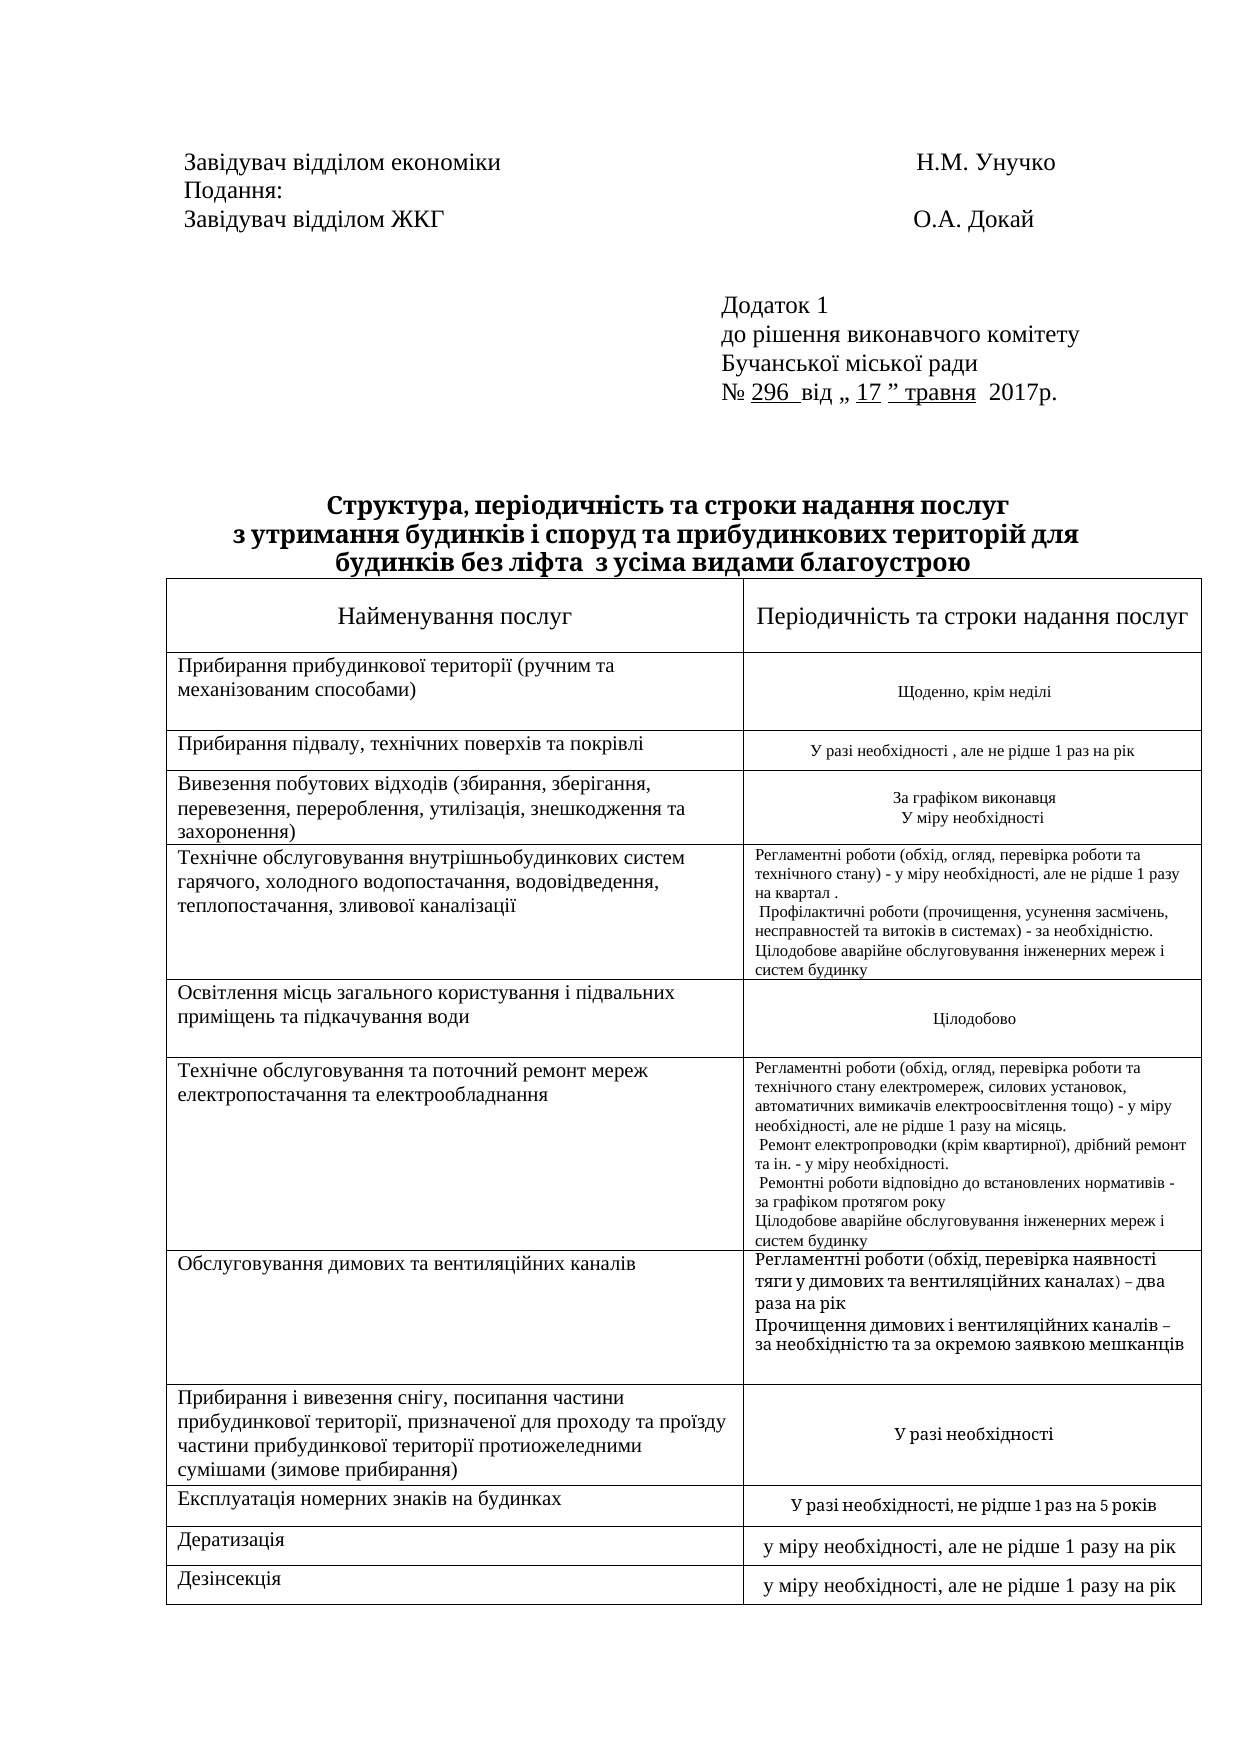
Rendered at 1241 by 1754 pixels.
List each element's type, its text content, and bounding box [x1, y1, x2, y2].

text Подання: [183, 176, 1152, 204]
table_cell Прибирання прибудинкової території (ручним та механізованим способами) [167, 653, 743, 730]
text Додаток 1 [224, 291, 1105, 319]
text Завідувач відділом ЖКГ О.А. Докай [183, 204, 1152, 233]
text з утримання будинків і споруд та прибудинкових територій для будинків без ліфта з усіма видами благоустрою [183, 521, 1123, 578]
table_cell Дезінсекція [167, 1566, 743, 1604]
table_cell За графіком виконавця У міру необхідності [744, 771, 1201, 843]
text Структура, періодичність та строки надання послуг [183, 492, 1152, 521]
table_cell у міру необхідності, але не рідше 1 разу на рік [744, 1527, 1201, 1565]
table_cell У разі необхідності , але не рідше 1 раз на рік [744, 731, 1201, 770]
table_cell Регламентні роботи (обхід, огляд, перевірка роботи та технічного стану електромереж, силових установок, автоматичних вимикачів електроосвітлення тощо) - у міру необхідності, але не рідше 1 разу на місяць. Ремонт електропроводки (крім квартирної), дрібний ремонт та ін. - у міру необхідності. Ремонтні роботи відповідно до встановлених нормативів - за графіком протягом року Цілодобове аварійне обслуговування інженерних мереж і систем будинку [744, 1058, 1201, 1249]
table_cell Прибирання підвалу, технічних поверхів та покрівлі [167, 731, 743, 770]
table_cell Вивезення побутових відходів (збирання, зберігання, перевезення, перероблення, утилізація, знешкодження та захоронення) [167, 771, 743, 843]
text Бучанської міської ради [224, 348, 1105, 377]
table_cell у міру необхідності, але не рідше 1 разу на рік [744, 1566, 1201, 1604]
text до рішення виконавчого комітету [224, 319, 1105, 348]
table_header Періодичність та строки надання послуг [744, 579, 1201, 652]
text № 296 від „ 17 ” травня 2017р. [224, 377, 1105, 406]
table_cell Регламентні роботи (обхід, перевірка наявності тяги у димових та вентиляційних каналах) – два раза на рік Прочищення димових і вентиляційних каналів – за необхідністю та за окремою заявкою мешканців [744, 1251, 1201, 1384]
table_cell Регламентні роботи (обхід, огляд, перевірка роботи та технічного стану) - у міру необхідності, але не рідше 1 разу на квартал . Профілактичні роботи (прочищення, усунення засмічень, несправностей та витоків в системах) - за необхідністю. Цілодобове аварійне обслуговування інженерних мереж і систем будинку [744, 845, 1201, 979]
table_cell Цілодобово [744, 980, 1201, 1057]
table_cell Обслуговування димових та вентиляційних каналів [167, 1251, 743, 1384]
table_cell Технічне обслуговування внутрішньобудинкових систем гарячого, холодного водопостачання, водовідведення, теплопостачання, зливової каналізації [167, 845, 743, 979]
table_header Найменування послуг [167, 579, 743, 652]
table_cell Технічне обслуговування та поточний ремонт мереж електропостачання та електрообладнання [167, 1058, 743, 1249]
table_cell Щоденно, крім неділі [744, 653, 1201, 730]
table_cell У разі необхідності, не рідше 1 раз на 5 років [744, 1486, 1201, 1526]
table_cell Освітлення місць загального користування і підвальних приміщень та підкачування води [167, 980, 743, 1057]
table_cell У разі необхідності [744, 1385, 1201, 1485]
text Завідувач відділом економіки Н.М. Унучко [177, 147, 1152, 176]
table_cell Дератизація [167, 1527, 743, 1565]
table_cell Прибирання і вивезення снігу, посипання частини прибудинкової території, призначеної для проходу та проїзду частини прибудинкової території протиожеледними сумішами (зимове прибирання) [167, 1385, 743, 1485]
table_cell Експлуатація номерних знаків на будинках [167, 1486, 743, 1526]
